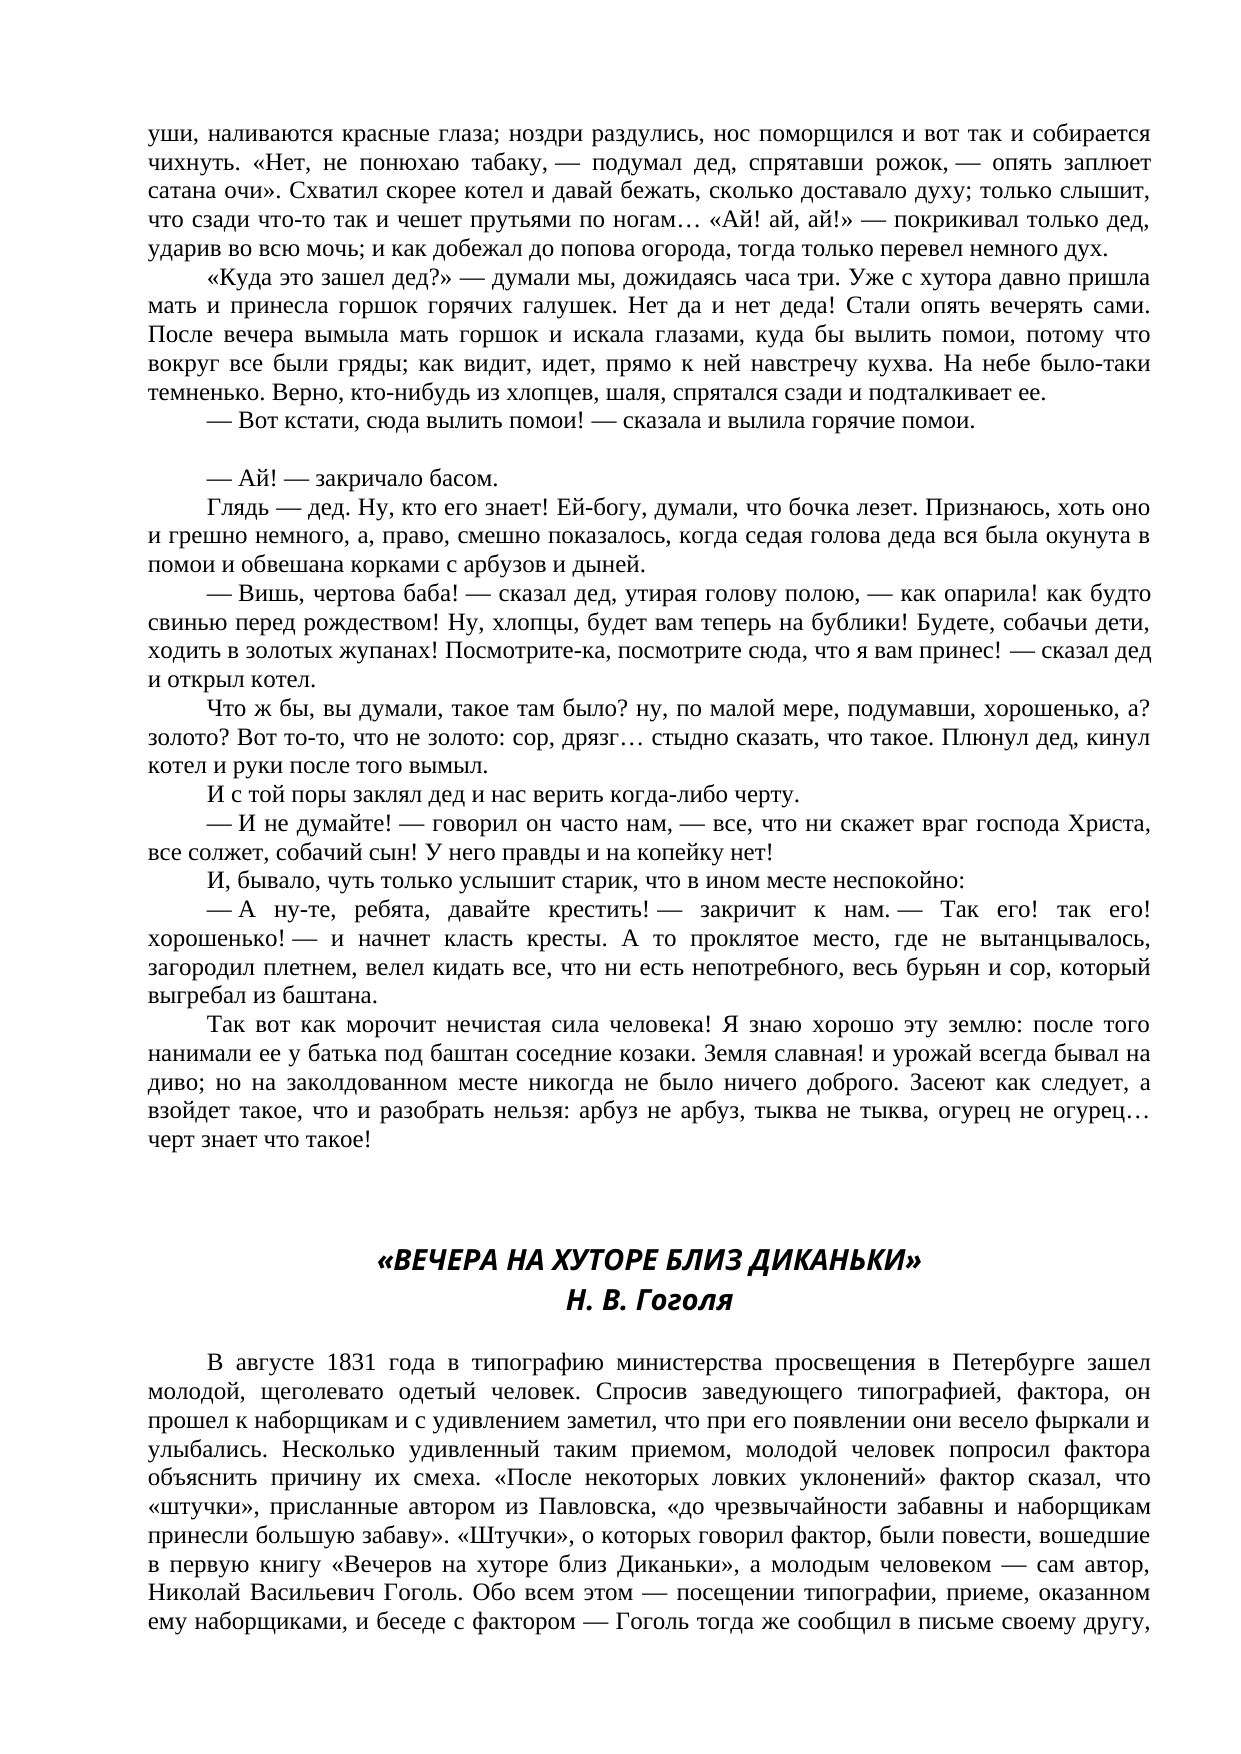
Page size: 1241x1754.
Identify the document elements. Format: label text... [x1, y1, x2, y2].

text — А ну-те, ребята, давайте крестить! — закричит к нам. — Так его! так его! хорошенько! — и начнет класть кресты. А то проклятое место, где не вытанцывалось, загородил плетнем, велел кидать все, что ни есть непотребного, весь бурьян и сор, который выгребал из баштана. [148, 894, 1152, 1009]
text Так вот как морочит нечистая сила человека! Я знаю хорошо эту землю: после того нанимали ее у батька под баштан соседние козаки. Земля славная! и урожай всегда бывал на диво; но на заколдованном месте никогда не было ничего доброго. Засеют как следует, а взойдет такое, что и разобрать нельзя: арбуз не арбуз, тыква не тыква, огурец не огурец… черт знает что такое! [148, 1009, 1152, 1153]
text — Вот кстати, сюда вылить помои! — сказала и вылила горячие помои. [148, 406, 1152, 434]
text «Куда это зашел дед?» — думали мы, дожидаясь часа три. Уже с хутора давно пришла мать и принесла горшок горячих галушек. Нет да и нет деда! Стали опять вечерять сами. После вечера вымыла мать горшок и искала глазами, куда бы вылить помои, потому что вокруг все были гряды; как видит, идет, прямо к ней навстречу кухва. На небе было-таки темненько. Верно, кто-нибудь из хлопцев, шаля, спрятался сзади и подталкивает ее. [148, 262, 1152, 406]
text Что ж бы, вы думали, такое там было? ну, по малой мере, подумавши, хорошенько, а? золото? Вот то-то, что не золото: сор, дрязг… стыдно сказать, что такое. Плюнул дед, кинул котел и руки после того вымыл. [148, 693, 1152, 779]
text Глядь — дед. Ну, кто его знает! Ей-богу, думали, что бочка лезет. Признаюсь, хоть оно и грешно немного, а, право, смешно показалось, когда седая голова деда вся была окунута в помои и обвешана корками с арбузов и дыней. [148, 492, 1152, 578]
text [148, 118, 1152, 262]
text И, бывало, чуть только услышит старик, что в ином месте неспокойно: [148, 866, 1152, 894]
subtitle Н. В. Гоголя [148, 1279, 1152, 1319]
text — Ай! — закричало басом. [148, 463, 1152, 492]
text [148, 1347, 1152, 1635]
text — И не думайте! — говорил он часто нам, — все, что ни скажет враг господа Христа, все солжет, собачий сын! У него правды и на копейку нет! [148, 808, 1152, 866]
text И с той поры заклял дед и нас верить когда-либо черту. [148, 779, 1152, 808]
text — Вишь, чертова баба! — сказал дед, утирая голову полою, — как опарила! как будто свинью перед рождеством! Ну, хлопцы, будет вам теперь на бублики! Будете, собачьи дети, ходить в золотых жупанах! Посмотрите-ка, посмотрите сюда, что я вам принес! — сказал дед и открыл котел. [148, 578, 1152, 693]
subtitle «ВЕЧЕРА НА ХУТОРЕ БЛИЗ ДИКАНЬКИ» [148, 1239, 1152, 1279]
